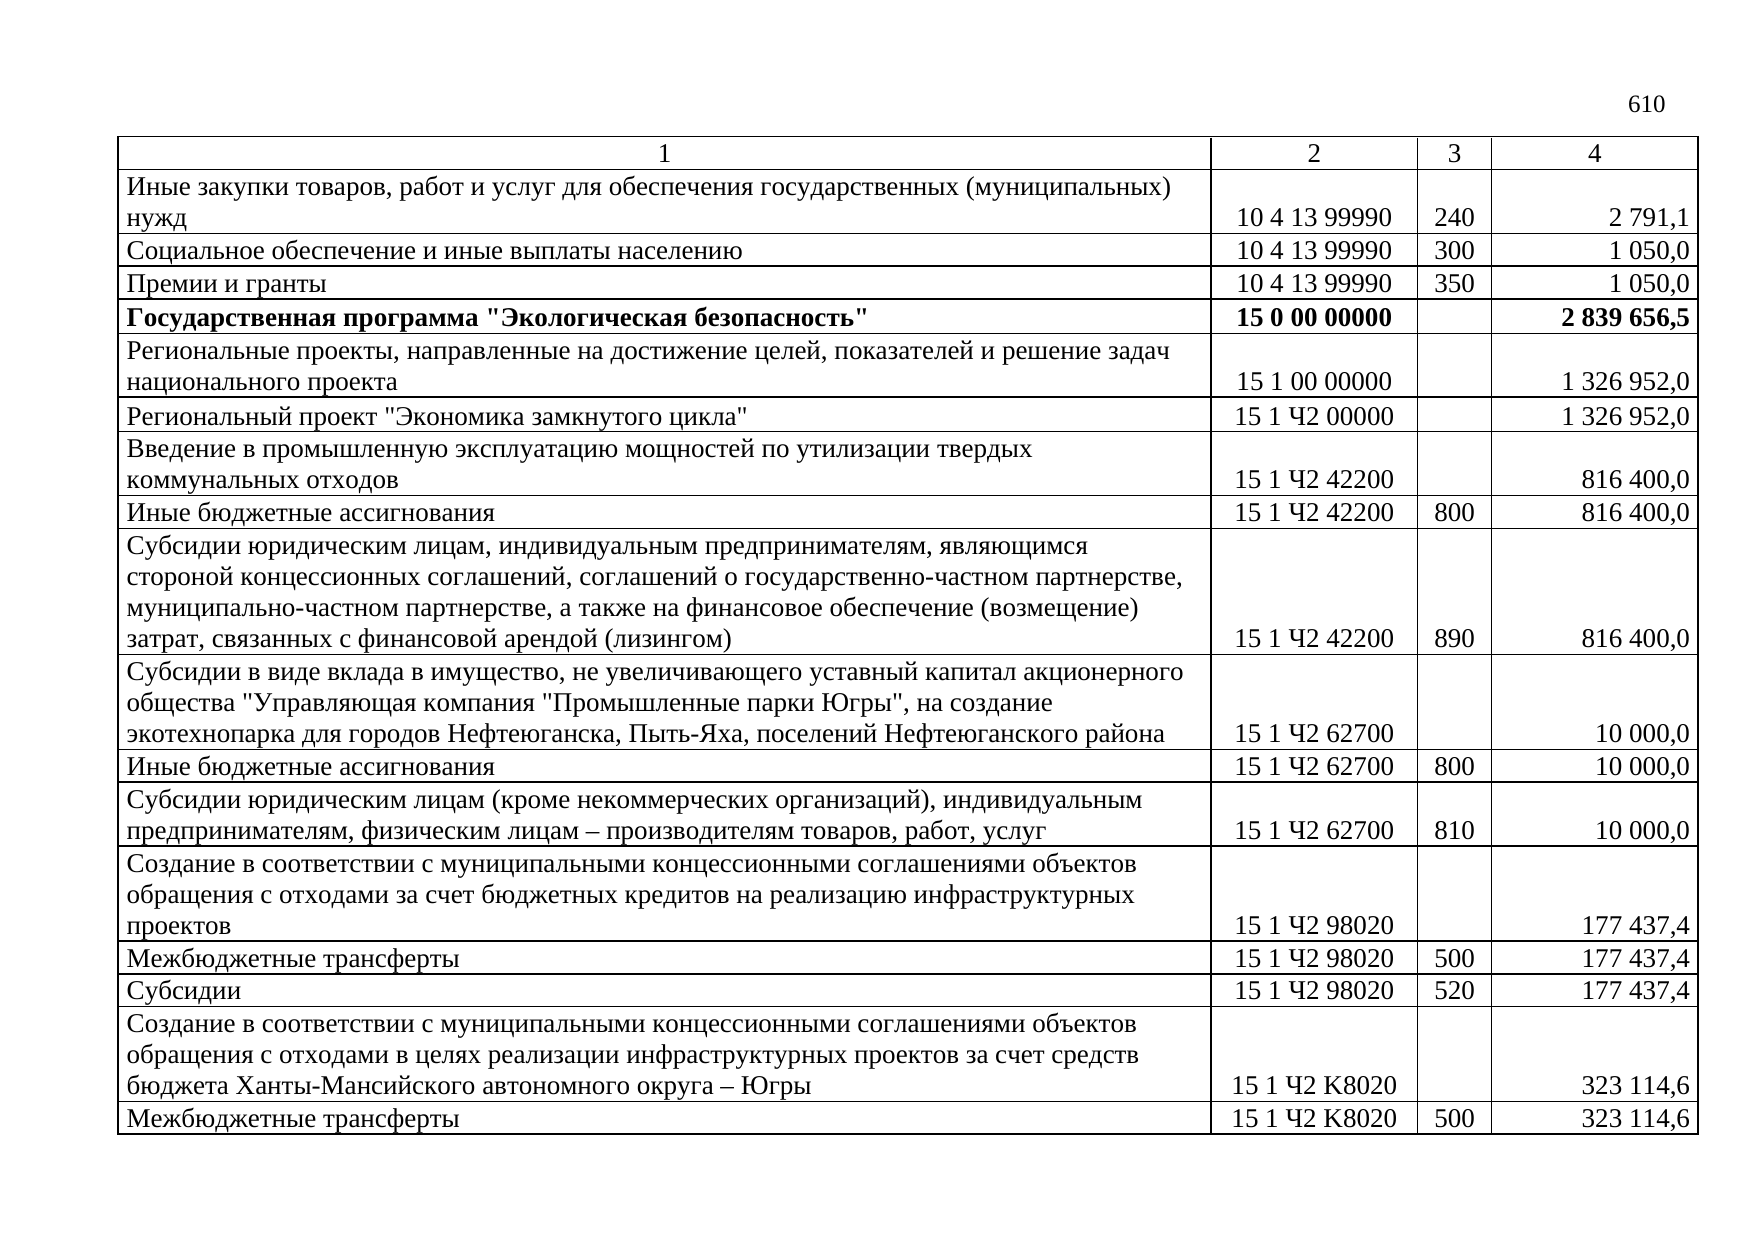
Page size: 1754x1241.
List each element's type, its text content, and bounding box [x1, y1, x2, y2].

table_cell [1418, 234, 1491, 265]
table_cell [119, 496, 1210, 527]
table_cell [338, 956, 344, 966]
table_header 1 [119, 137, 1211, 168]
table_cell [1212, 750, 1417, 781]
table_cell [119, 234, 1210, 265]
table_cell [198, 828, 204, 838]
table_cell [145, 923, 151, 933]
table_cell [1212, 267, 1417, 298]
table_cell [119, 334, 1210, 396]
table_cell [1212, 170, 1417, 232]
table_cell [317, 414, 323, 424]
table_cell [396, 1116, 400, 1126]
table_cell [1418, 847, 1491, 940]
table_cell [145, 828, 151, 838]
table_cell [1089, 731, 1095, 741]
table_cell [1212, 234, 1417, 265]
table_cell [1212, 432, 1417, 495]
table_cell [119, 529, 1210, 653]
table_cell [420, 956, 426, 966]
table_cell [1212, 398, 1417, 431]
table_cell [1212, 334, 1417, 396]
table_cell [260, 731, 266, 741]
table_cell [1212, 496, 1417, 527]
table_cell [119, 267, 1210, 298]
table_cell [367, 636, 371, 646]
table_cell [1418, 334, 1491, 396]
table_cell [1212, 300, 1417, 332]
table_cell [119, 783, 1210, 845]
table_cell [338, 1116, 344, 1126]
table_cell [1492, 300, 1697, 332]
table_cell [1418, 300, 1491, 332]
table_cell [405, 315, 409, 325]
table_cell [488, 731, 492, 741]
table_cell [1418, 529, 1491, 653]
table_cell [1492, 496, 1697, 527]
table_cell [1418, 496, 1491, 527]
table_header 3 [1418, 137, 1491, 168]
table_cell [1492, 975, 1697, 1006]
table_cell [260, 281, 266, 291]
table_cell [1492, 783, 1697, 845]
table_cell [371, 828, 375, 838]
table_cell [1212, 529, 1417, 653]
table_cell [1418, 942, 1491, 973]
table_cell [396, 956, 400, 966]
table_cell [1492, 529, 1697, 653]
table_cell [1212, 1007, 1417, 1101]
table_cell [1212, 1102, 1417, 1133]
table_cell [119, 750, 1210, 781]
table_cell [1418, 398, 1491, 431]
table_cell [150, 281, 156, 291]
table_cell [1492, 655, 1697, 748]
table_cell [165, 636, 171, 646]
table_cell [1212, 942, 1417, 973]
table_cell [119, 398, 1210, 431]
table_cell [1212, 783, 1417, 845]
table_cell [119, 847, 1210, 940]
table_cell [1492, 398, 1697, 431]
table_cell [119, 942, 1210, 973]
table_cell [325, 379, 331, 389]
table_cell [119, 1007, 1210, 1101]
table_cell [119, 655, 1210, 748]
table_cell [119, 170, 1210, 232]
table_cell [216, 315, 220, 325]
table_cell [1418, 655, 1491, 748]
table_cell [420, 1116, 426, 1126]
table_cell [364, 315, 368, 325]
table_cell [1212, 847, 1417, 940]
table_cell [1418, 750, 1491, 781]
table_header 4 [1492, 137, 1697, 168]
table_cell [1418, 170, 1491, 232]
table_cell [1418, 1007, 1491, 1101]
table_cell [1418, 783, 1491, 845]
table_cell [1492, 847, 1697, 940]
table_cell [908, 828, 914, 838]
table_header 2 [1212, 137, 1417, 168]
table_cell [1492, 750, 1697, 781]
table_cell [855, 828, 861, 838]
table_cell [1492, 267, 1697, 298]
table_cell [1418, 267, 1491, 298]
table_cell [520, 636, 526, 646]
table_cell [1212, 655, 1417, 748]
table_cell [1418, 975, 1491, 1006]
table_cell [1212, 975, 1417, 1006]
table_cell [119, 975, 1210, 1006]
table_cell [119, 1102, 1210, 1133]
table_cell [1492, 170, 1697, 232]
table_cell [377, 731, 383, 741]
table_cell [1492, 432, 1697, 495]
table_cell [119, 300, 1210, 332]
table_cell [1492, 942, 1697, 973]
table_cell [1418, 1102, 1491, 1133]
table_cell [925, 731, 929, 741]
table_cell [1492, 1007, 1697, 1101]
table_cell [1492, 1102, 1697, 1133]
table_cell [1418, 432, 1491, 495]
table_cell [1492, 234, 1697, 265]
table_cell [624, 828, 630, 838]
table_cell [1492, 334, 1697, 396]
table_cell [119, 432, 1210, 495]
